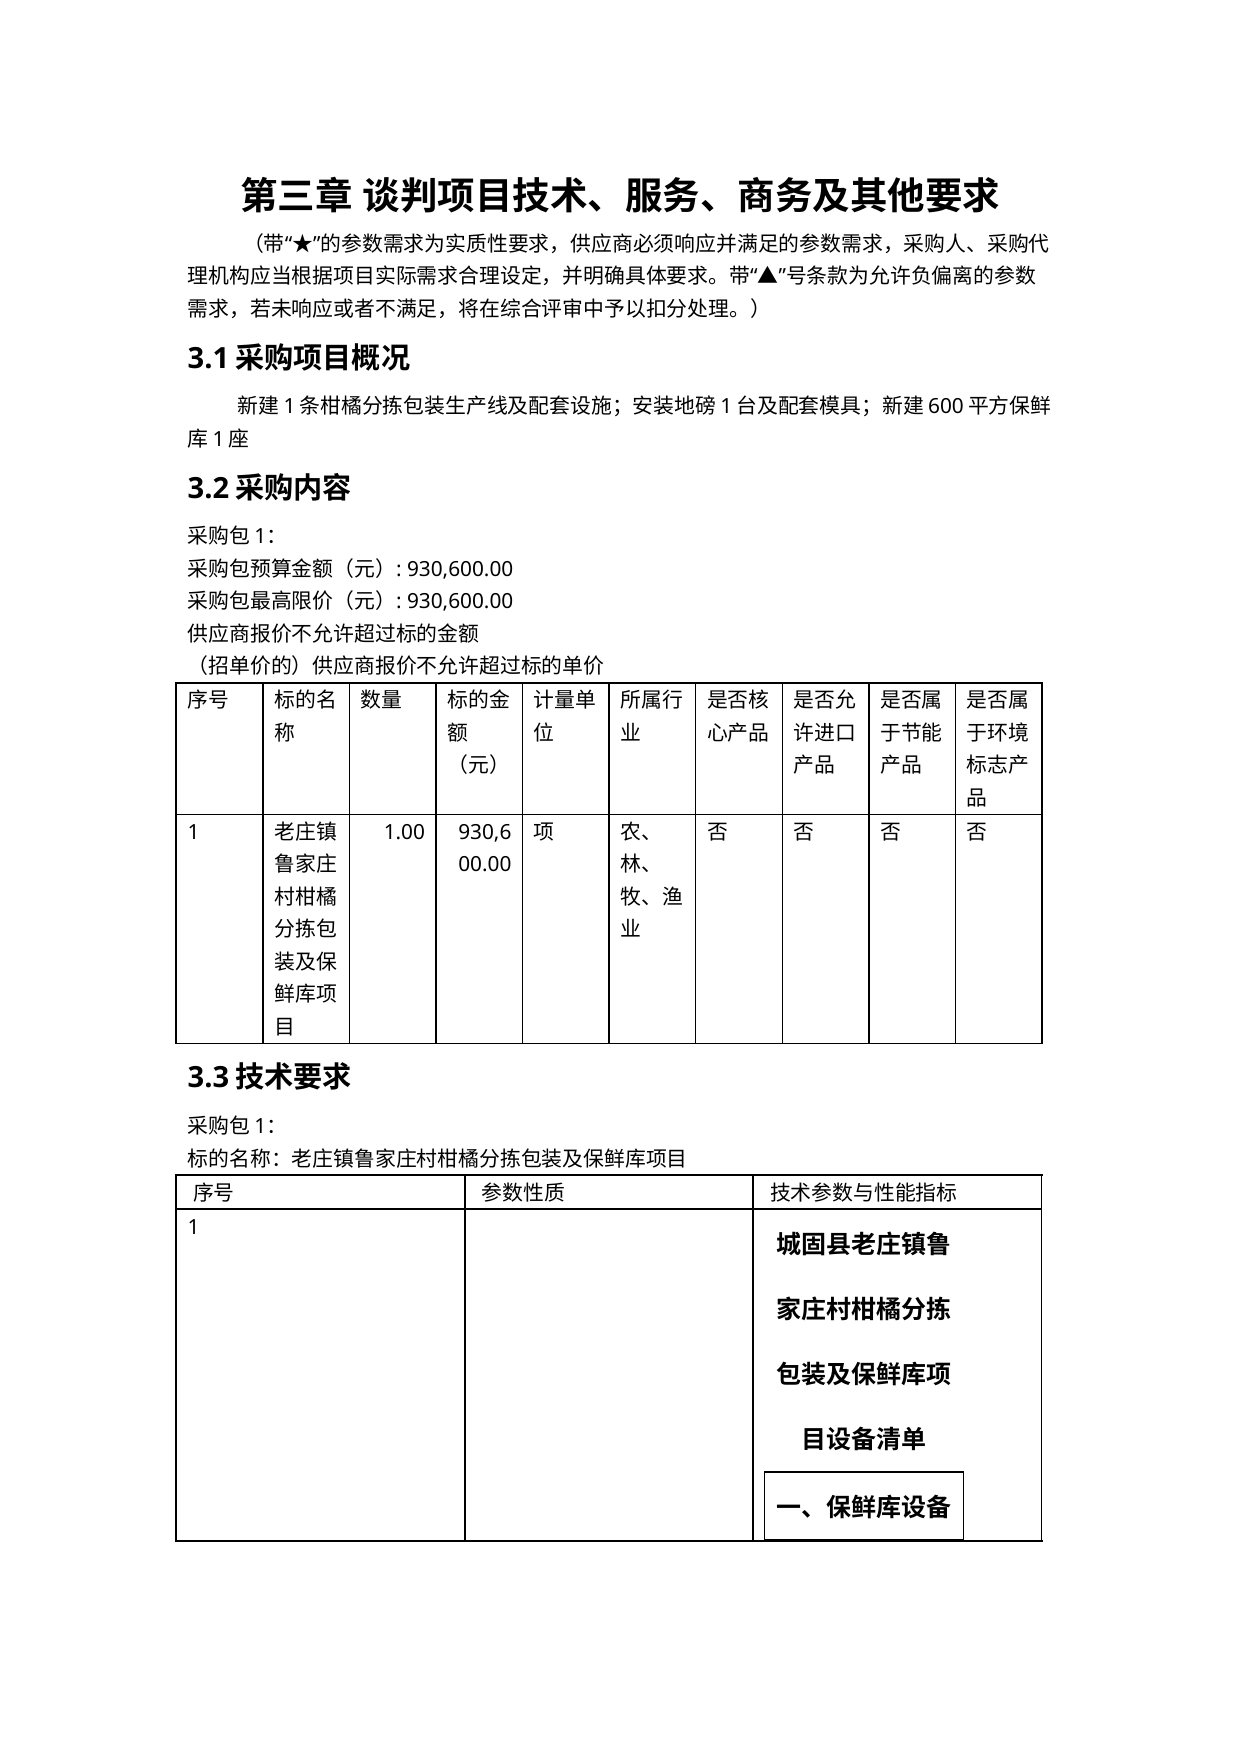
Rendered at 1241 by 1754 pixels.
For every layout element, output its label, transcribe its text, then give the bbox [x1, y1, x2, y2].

text 第三章 谈判项目技术、服务、商务及其他要求 [187, 162, 1053, 227]
table_cell 1 [177, 1210, 464, 1540]
table_header 序号 [177, 1176, 464, 1208]
table_cell 项 [523, 815, 608, 1043]
text 3.2采购内容 [187, 454, 1053, 519]
table_header 是否属于环境标志产品 [956, 684, 1041, 813]
table_cell 否 [956, 815, 1041, 1043]
text 供应商报价不允许超过标的金额 [187, 617, 1053, 649]
table_cell 930,600.00 [437, 815, 522, 1043]
text 采购包最高限价（元）: 930,600.00 [187, 584, 1053, 617]
table_cell 1.00 [350, 815, 435, 1043]
text 采购包预算金额（元）: 930,600.00 [187, 552, 1053, 584]
text （带“★”的参数需求为实质性要求，供应商必须响应并满足的参数需求，采购人、采购代理机构应当根据项目实际需求合理设定，并明确具体要求。带“▲”号条款为允许负偏离的参数需求，若未响应或者不满足，将在综合评审中予以扣分处理。） [187, 227, 1053, 324]
table_cell [754, 1210, 1041, 1540]
table_cell 老庄镇鲁家庄村柑橘分拣包装及保鲜库项目 [264, 815, 349, 1043]
table_header 是否核心产品 [696, 684, 782, 813]
table_cell 农、林、牧、渔业 [610, 815, 695, 1043]
table_header 标的名称 [264, 684, 349, 813]
table_header 标的金额 （元） [437, 684, 522, 813]
table_cell 否 [870, 815, 955, 1043]
table_header 参数性质 [466, 1176, 752, 1208]
text 采购包1： [187, 519, 1053, 552]
table_header 数量 [350, 684, 435, 813]
text （招单价的）供应商报价不允许超过标的单价 [187, 649, 1053, 682]
table_header 所属行业 [610, 684, 695, 813]
table_header 计量单位 [523, 684, 608, 813]
table_header 是否属于节能产品 [870, 684, 955, 813]
table_header 技术参数与性能指标 [754, 1176, 1041, 1208]
table_header 是否允许进口产品 [783, 684, 868, 813]
table_header 序号 [177, 684, 262, 813]
table_cell 否 [783, 815, 868, 1043]
text 新建1条柑橘分拣包装生产线及配套设施；安装地磅1台及配套模具；新建600平方保鲜库1座 [187, 389, 1053, 454]
text 3.1采购项目概况 [187, 324, 1053, 389]
table_cell [466, 1210, 752, 1540]
table_cell 1 [177, 815, 262, 1043]
text 3.3技术要求 [187, 1044, 1053, 1109]
text 标的名称：老庄镇鲁家庄村柑橘分拣包装及保鲜库项目 [187, 1142, 1053, 1174]
text 采购包1： [187, 1109, 1053, 1142]
table_cell 否 [696, 815, 782, 1043]
